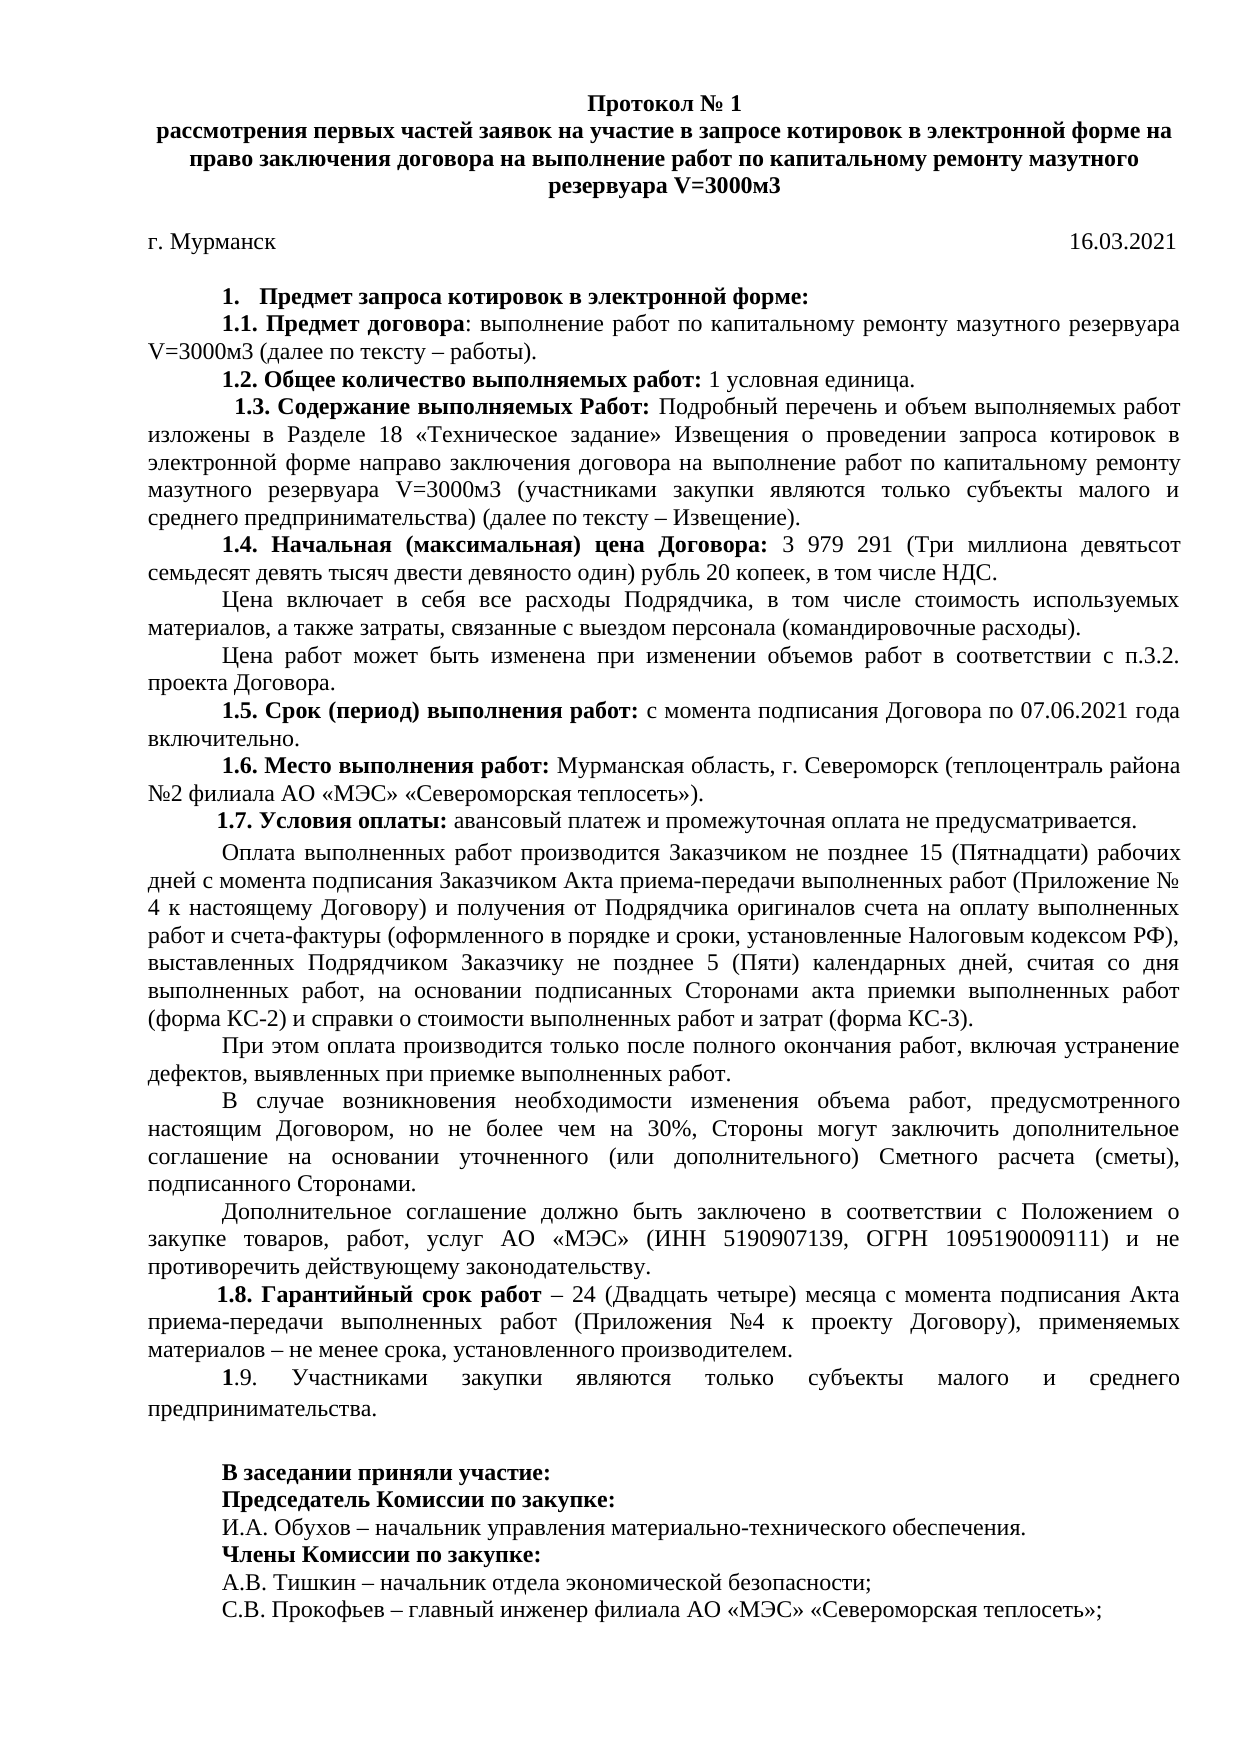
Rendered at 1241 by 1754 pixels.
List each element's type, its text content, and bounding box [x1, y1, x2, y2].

text 1.8. Гарантийный срок работ – 24 (Двадцать четыре) месяца с момента подписания Акта приема-передачи выполненных работ (Приложения №4 к проекту Договору), применяемых материалов – не менее срока, установленного производителем. [148, 1280, 1181, 1362]
text В заседании приняли участие: [148, 1457, 1181, 1485]
text Цена включает в себя все расходы Подрядчика, в том числе стоимость используемых материалов, а также затраты, связанные с выездом персонала (командировочные расходы). [148, 586, 1181, 641]
text 1.7. Условия оплаты: авансовый платеж и промежуточная оплата не предусматривается. [216, 806, 1181, 834]
text Дополнительное соглашение должно быть заключено в соответствии с Положением о закупке товаров, работ, услуг АО «МЭС» (ИНН 5190907139, ОГРН 1095190009111) и не противоречить действующему законодательству. [148, 1197, 1181, 1280]
text В случае возникновения необходимости изменения объема работ, предусмотренного настоящим Договором, но не более чем на 30%, Стороны могут заключить дополнительное соглашение на основании уточненного (или дополнительного) Сметного расчета (сметы), подписанного Сторонами. [148, 1086, 1181, 1197]
text С.В. Прокофьев – главный инженер филиала АО «МЭС» «Североморская теплосеть»; [148, 1596, 1181, 1623]
text И.А. Обухов – начальник управления материально-технического обеспечения. [148, 1513, 1181, 1540]
text 1.5. Срок (период) выполнения работ: с момента подписания Договора по 07.06.2021 года включительно. [148, 696, 1181, 751]
text Оплата выполненных работ производится Заказчиком не позднее 15 (Пятнадцати) рабочих дней с момента подписания Заказчиком Акта приема-передачи выполненных работ (Приложение № 4 к настоящему Договору) и получения от Подрядчика оригиналов счета на оплату выполненных работ и счета-фактуры (оформленного в порядке и сроки, установленные Налоговым кодексом РФ), выставленных Подрядчиком Заказчику не позднее 5 (Пяти) календарных дней, считая со дня выполненных работ, на основании подписанных Сторонами акта приемки выполненных работ (форма КС-2) и справки о стоимости выполненных работ и затрат (форма КС-3). [148, 838, 1181, 1031]
subtitle Протокол № 1 [148, 89, 1181, 116]
text 1.6. Место выполнения работ: Мурманская область, г. Североморск (теплоцентраль района №2 филиала АО «МЭС» «Североморская теплосеть»). [148, 751, 1181, 806]
text Цена работ может быть изменена при изменении объемов работ в соответствии с п.3.2. проекта Договора. [148, 641, 1181, 696]
text 1.2. Общее количество выполняемых работ: 1 условная единица. [148, 365, 1181, 392]
text 1.4. Начальная (максимальная) цена Договора: 3 979 291 (Три миллиона девятьсот семьдесят девять тысяч двести девяносто один) рубль 20 копеек, в том числе НДС. [148, 530, 1181, 586]
text А.В. Тишкин – начальник отдела экономической безопасности; [148, 1568, 1181, 1596]
text Председатель Комиссии по закупке: [148, 1485, 1181, 1513]
text При этом оплата производится только после полного окончания работ, включая устранение дефектов, выявленных при приемке выполненных работ. [148, 1031, 1181, 1086]
list Предмет запроса котировок в электронной форме: [222, 282, 1181, 309]
text Члены Комиссии по закупке: [148, 1540, 1181, 1568]
text г. Мурманск 16.03.2021 [148, 227, 1181, 254]
text 1.9. Участниками закупки являются только субъекты малого и среднего предпринимательства. [148, 1362, 1181, 1422]
text 1.1. Предмет договора: выполнение работ по капитальному ремонту мазутного резервуара V=3000м3 (далее по тексту – работы). [148, 309, 1181, 365]
text рассмотрения первых частей заявок на участие в запросе котировок в электронной форме на право заключения договора на выполнение работ по капитальному ремонту мазутного резервуара V=3000м3 [148, 116, 1181, 199]
text 1.3. Содержание выполняемых Работ: Подробный перечень и объем выполняемых работ изложены в Разделе 18 «Техническое задание» Извещения о проведении запроса котировок в электронной форме направо заключения договора на выполнение работ по капитальному ремонту мазутного резервуара V=3000м3 (участниками закупки являются только субъекты малого и среднего предпринимательства) (далее по тексту – Извещение). [148, 392, 1181, 530]
